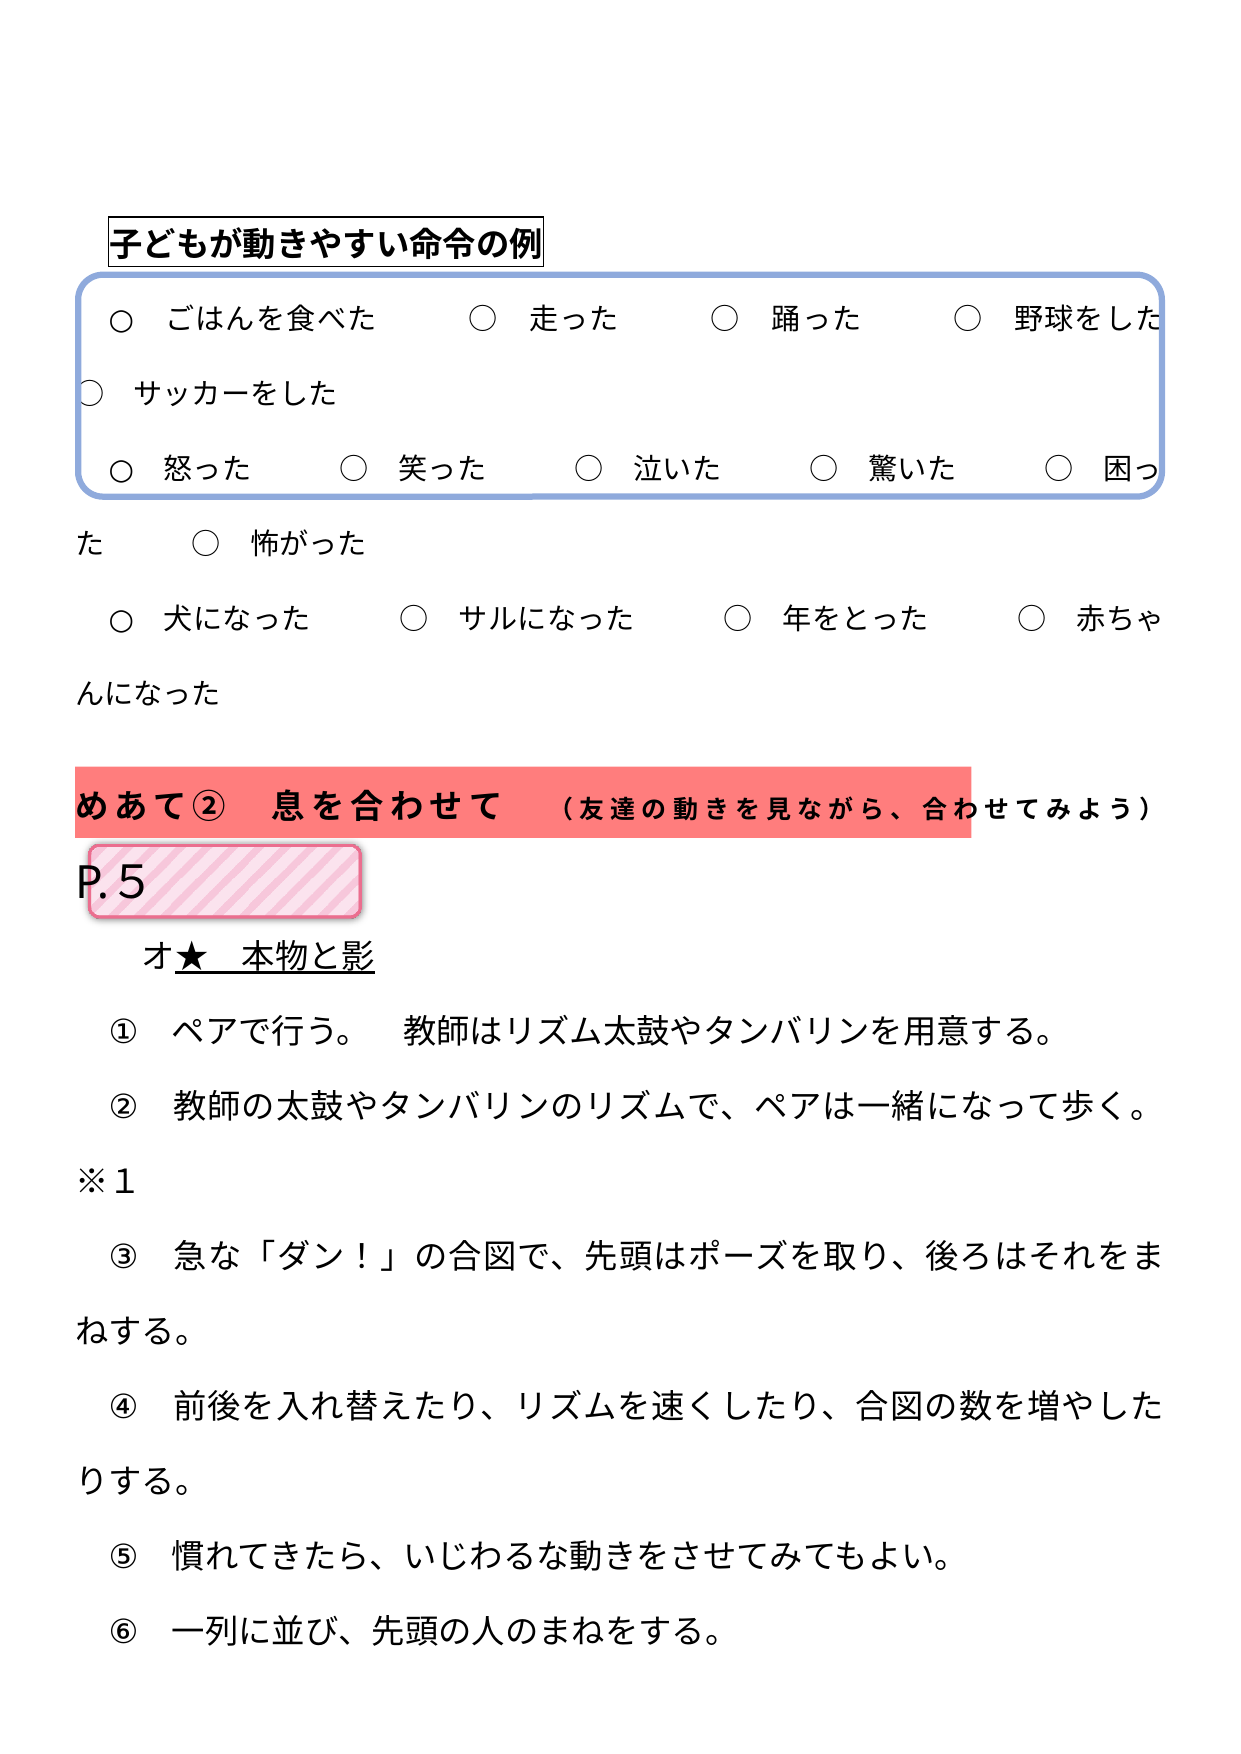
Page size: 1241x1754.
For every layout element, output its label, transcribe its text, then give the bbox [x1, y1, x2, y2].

text ② 教師の太鼓やタンバリンのリズムで、ペアは一緒になって歩く。 ※１ [75, 1067, 1165, 1217]
text ③ 急な「ダン！」の合図で、先頭はポーズを取り、後ろはそれをまねする。 [75, 1217, 1165, 1367]
text めあて② 息を合わせて （友達の動きを見ながら、合わせてみよう） P.５ [75, 767, 1165, 917]
text ○ 怒った ○ 笑った ○ 泣いた ○ 驚いた ○ 困った ○ 怖がった [75, 480, 1165, 579]
text ④ 前後を入れ替えたり、リズムを速くしたり、合図の数を増やしたりする。 [75, 1367, 1165, 1517]
text 子どもが動きやすい命令の例 [75, 204, 1165, 279]
text オ★ 本物と影 [75, 917, 1165, 992]
text ① ペアで行う。 教師はリズム太鼓やタンバリンを用意する。 [75, 992, 1165, 1067]
text ⑥ 一列に並び、先頭の人のまねをする。 [75, 1592, 1165, 1667]
text ○ 犬になった ○ サルになった ○ 年をとった ○ 赤ちゃんになった [75, 579, 1165, 729]
text ○ 怒った ○ 笑った ○ 泣いた ○ 驚いた ○ 困った ○ 怖がった [82, 429, 1158, 493]
text ⑤ 慣れてきたら、いじわるな動きをさせてみてもよい。 [75, 1517, 1165, 1592]
text ○ ごはんを食べた ○ 走った ○ 踊った ○ 野球をした ○ サッカーをした [82, 279, 1158, 429]
